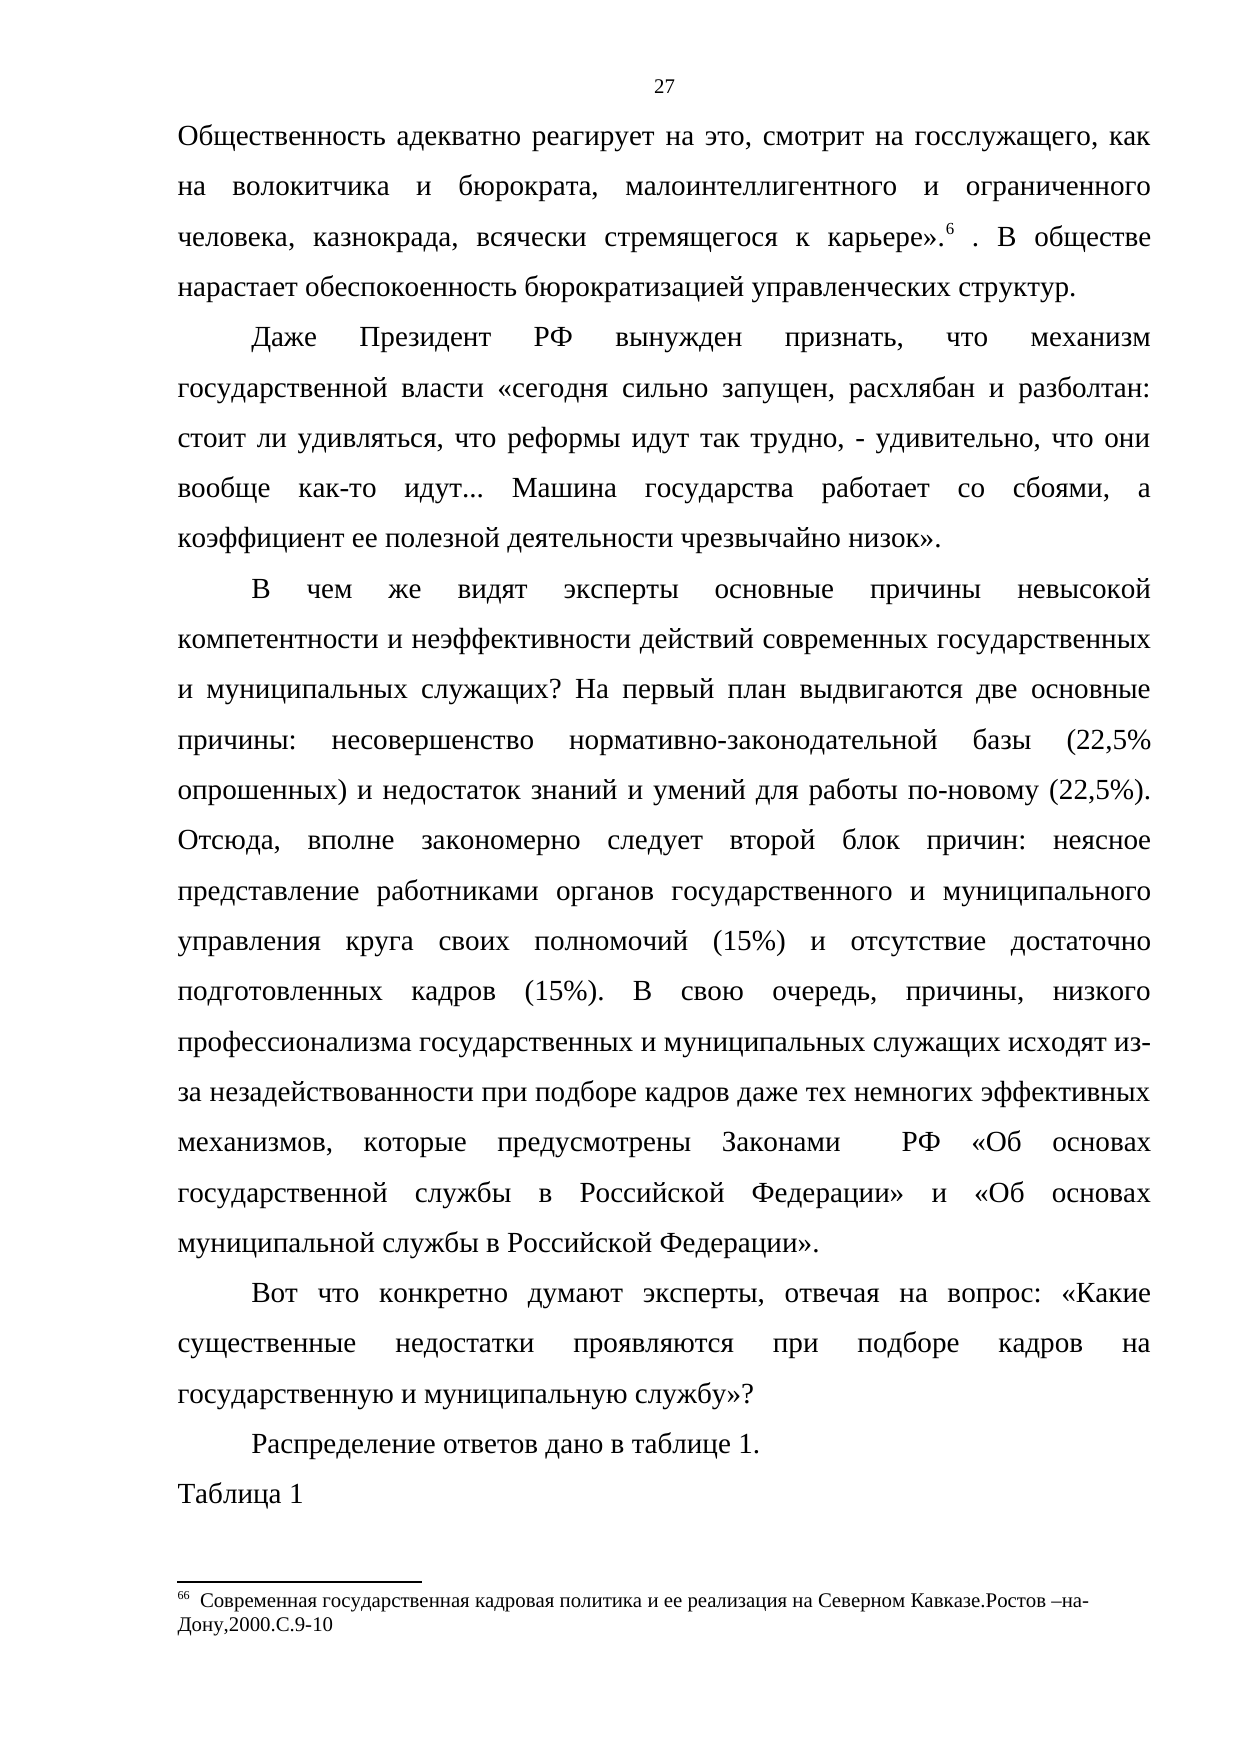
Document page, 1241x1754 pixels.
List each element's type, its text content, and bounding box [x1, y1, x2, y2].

text В чем же видят эксперты основные причины невысокой компетентности и неэффективности действий современных государственных и муниципальных служащих? На первый план выдвигаются две основные причины: несовершенство нормативно-законодательной базы (22,5% опрошенных) и недостаток знаний и умений для работы по-новому (22,5%). Отсюда, вполне закономерно следует второй блок причин: неясное представление работниками органов государственного и муниципального управления круга своих полномочий (15%) и отсутствие достаточно подготовленных кадров (15%). В свою очередь, причины, низкого профессионализма государственных и муниципальных служащих исходят из-за незадействованности при подборе кадров даже тех немногих эффективных механизмов, которые предусмотрены Законами РФ «Об основах государственной службы в Российской Федерации» и «Об основах муниципальной службы в Российской Федерации». [177, 571, 1152, 1258]
text Вот что конкретно думают эксперты, отвечая на вопрос: «Какие существенные недостатки проявляются при подборе кадров на государственную и муниципальную службу»? [177, 1275, 1152, 1409]
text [177, 118, 1152, 303]
text Распределение ответов дано в таблице 1. [177, 1426, 1152, 1460]
text Таблица 1 [177, 1477, 1152, 1510]
text Даже Президент РФ вынужден признать, что механизм государственной власти «сегодня сильно запущен, расхлябан и разболтан: стоит ли удивляться, что реформы идут так трудно, - удивительно, что они вообще как-то идут... Машина государства работает со сбоями, а коэффициент ее полезной деятельности чрезвычайно низок». [177, 319, 1152, 554]
